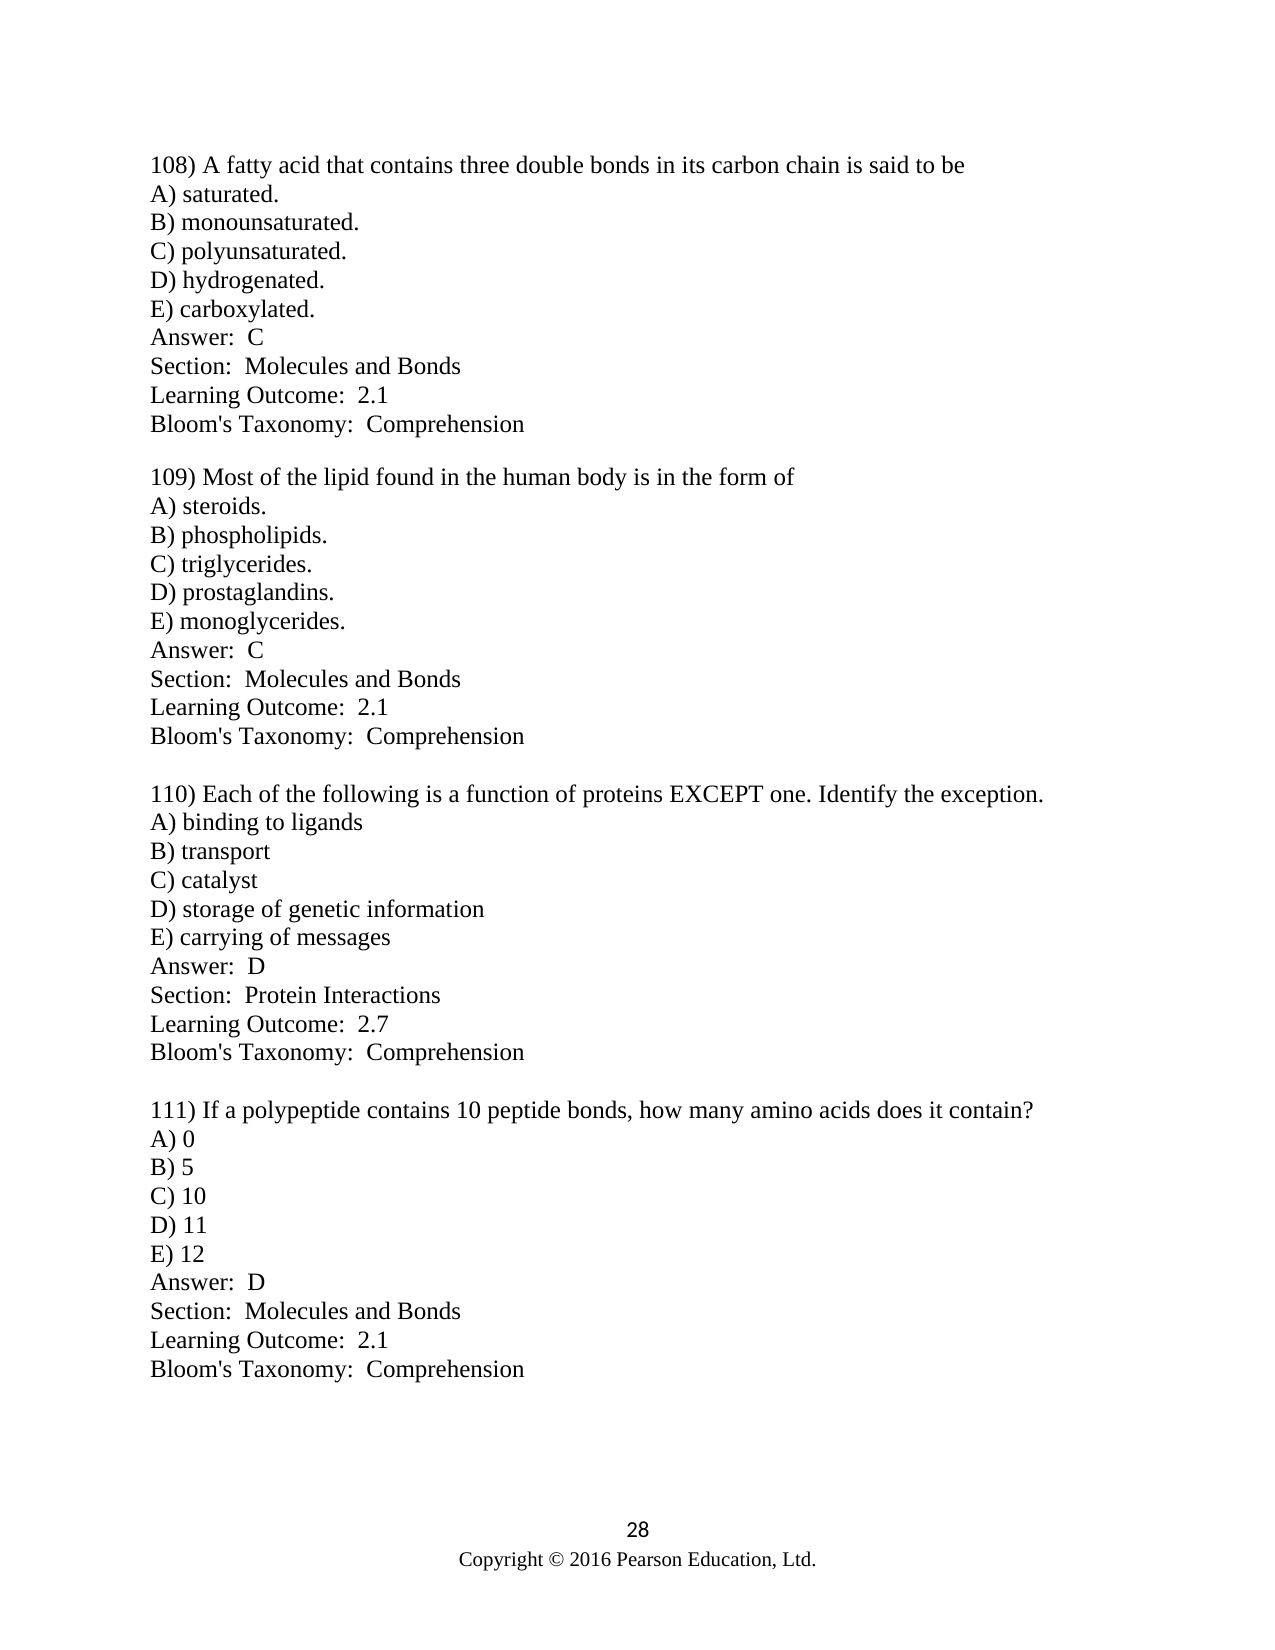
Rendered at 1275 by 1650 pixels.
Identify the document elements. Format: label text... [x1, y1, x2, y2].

text Learning Outcome: 2.7 [150, 1009, 1125, 1037]
text B) 5 [150, 1152, 1125, 1181]
text Bloom's Taxonomy: Comprehension [150, 721, 1125, 750]
text E) monoglycerides. [150, 606, 1125, 635]
text A) steroids. [150, 491, 1125, 520]
text C) triglycerides. [150, 549, 1125, 577]
text Bloom's Taxonomy: Comprehension [150, 1037, 1125, 1066]
text Section: Protein Interactions [150, 980, 1125, 1009]
text Section: Molecules and Bonds [150, 664, 1125, 692]
text D) hydrogenated. [150, 265, 1125, 294]
text D) 11 [150, 1210, 1125, 1239]
text B) phospholipids. [150, 520, 1125, 549]
text C) catalyst [150, 865, 1125, 894]
text A) saturated. [150, 179, 1125, 207]
text Answer: D [150, 1267, 1125, 1296]
text Learning Outcome: 2.1 [150, 692, 1125, 721]
text Section: Molecules and Bonds [150, 351, 1125, 380]
text Section: Molecules and Bonds [150, 1296, 1125, 1325]
text B) monounsaturated. [150, 207, 1125, 236]
text Learning Outcome: 2.1 [150, 380, 1125, 409]
text E) carboxylated. [150, 294, 1125, 322]
text C) 10 [150, 1181, 1125, 1210]
text Bloom's Taxonomy: Comprehension [150, 409, 1125, 437]
text Bloom's Taxonomy: Comprehension [150, 1354, 1125, 1382]
text Learning Outcome: 2.1 [150, 1325, 1125, 1354]
text D) storage of genetic information [150, 894, 1125, 922]
text B) transport [150, 836, 1125, 865]
text C) polyunsaturated. [150, 236, 1125, 265]
text E) carrying of messages [150, 922, 1125, 951]
text 109) Most of the lipid found in the human body is in the form of [150, 462, 1125, 491]
text D) prostaglandins. [150, 577, 1125, 606]
text E) 12 [150, 1239, 1125, 1267]
text Answer: D [150, 951, 1125, 980]
text 111) If a polypeptide contains 10 peptide bonds, how many amino acids does it contain? [150, 1095, 1125, 1124]
text 108) A fatty acid that contains three double bonds in its carbon chain is said to be [150, 150, 1125, 179]
text Answer: C [150, 322, 1125, 351]
text A) binding to ligands [150, 807, 1125, 836]
text 110) Each of the following is a function of proteins EXCEPT one. Identify the exception. [150, 779, 1125, 807]
text Answer: C [150, 635, 1125, 664]
text A) 0 [150, 1124, 1125, 1152]
